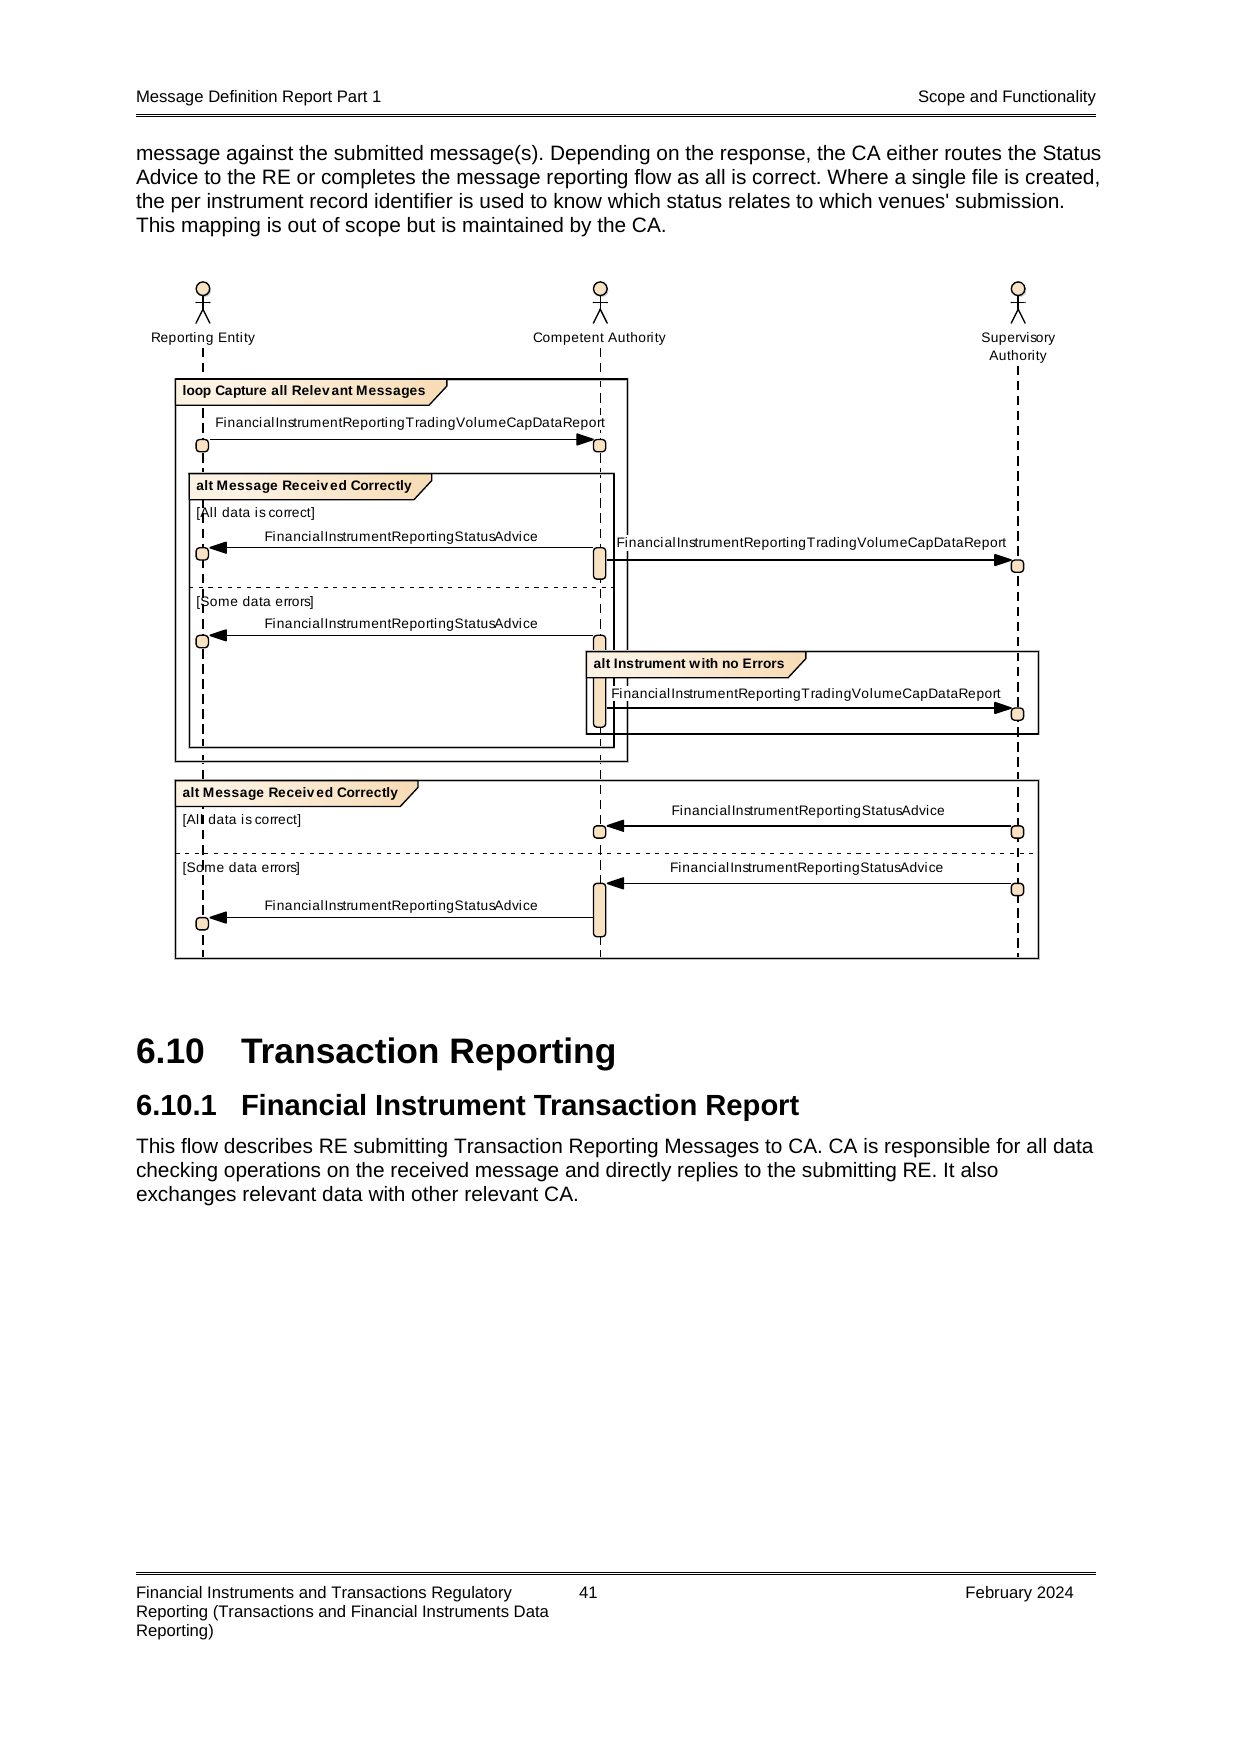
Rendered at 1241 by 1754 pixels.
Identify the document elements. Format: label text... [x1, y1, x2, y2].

text This flow describes RE submitting Transaction Reporting Messages to CA. CA is responsible for all data checking operations on the received message and directly replies to the submitting RE. It also exchanges relevant data with other relevant CA. [136, 1134, 1104, 1206]
subtitle Transaction Reporting [136, 1030, 1104, 1071]
subtitle Financial Instrument Transaction Report [136, 1088, 1104, 1121]
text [136, 141, 1104, 236]
